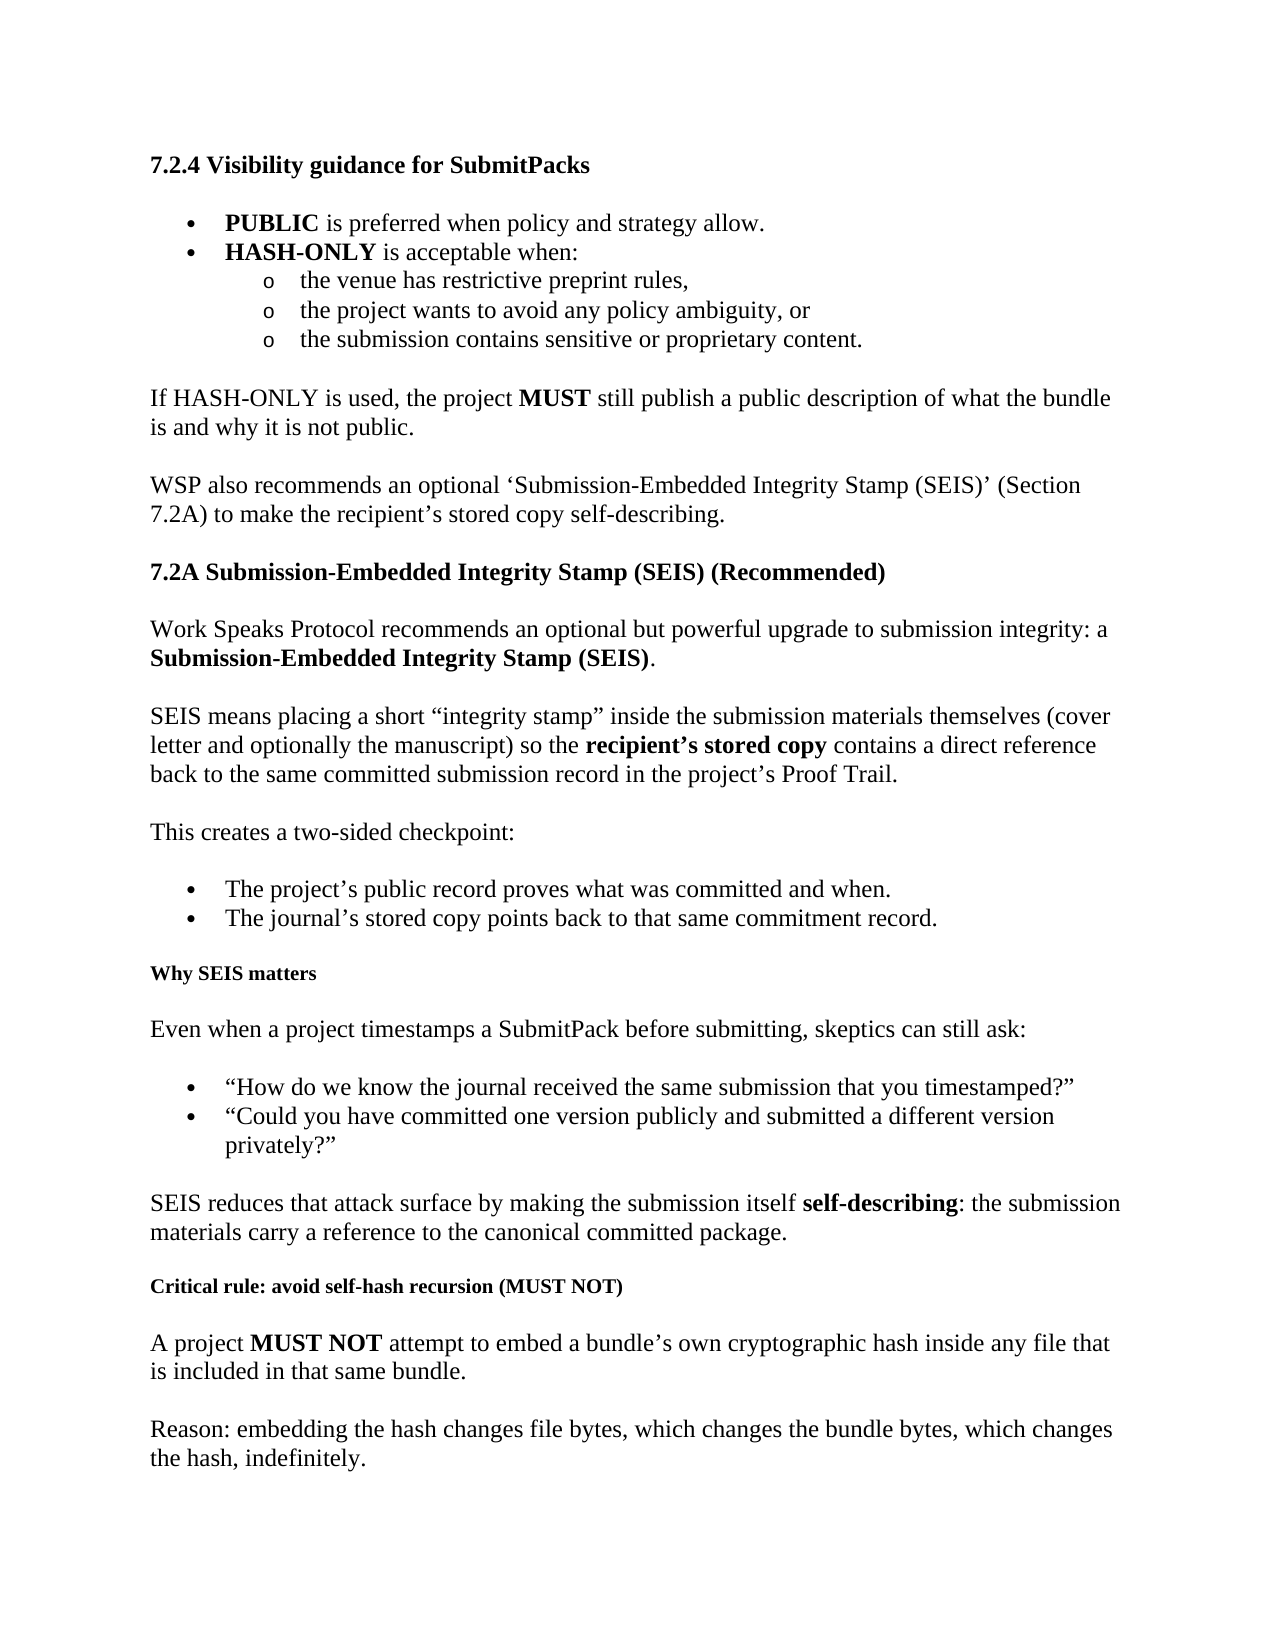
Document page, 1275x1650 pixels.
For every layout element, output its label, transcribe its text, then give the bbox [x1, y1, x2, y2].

list the submission contains sensitive or proprietary content. [262, 324, 1125, 354]
text Critical rule: avoid self-hash recursion (MUST NOT) [150, 1274, 1125, 1298]
list “How do we know the journal received the same submission that you timestamped?” [187, 1072, 1125, 1101]
text 7.2A Submission-Embedded Integrity Stamp (SEIS) (Recommended) [150, 557, 1125, 585]
list The journal’s stored copy points back to that same commitment record. [187, 903, 1125, 932]
list PUBLIC is preferred when policy and strategy allow. [187, 208, 1125, 237]
text SEIS reduces that attack surface by making the submission itself self-describing: the submission materials carry a reference to the canonical committed package. [150, 1188, 1125, 1245]
list The project’s public record proves what was committed and when. [187, 874, 1125, 903]
text Work Speaks Protocol recommends an optional but powerful upgrade to submission integrity: a Submission-Embedded Integrity Stamp (SEIS). [150, 614, 1125, 672]
text WSP also recommends an optional ‘Submission-Embedded Integrity Stamp (SEIS)’ (Section 7.2A) to make the recipient’s stored copy self-describing. [150, 470, 1125, 527]
text 7.2.4 Visibility guidance for SubmitPacks [150, 150, 1125, 179]
text Why SEIS matters [150, 961, 1125, 985]
text A project MUST NOT attempt to embed a bundle’s own cryptographic hash inside any file that is included in that same bundle. [150, 1328, 1125, 1385]
text SEIS means placing a short “integrity stamp” inside the submission materials themselves (cover letter and optionally the manuscript) so the recipient’s stored copy contains a direct reference back to the same committed submission record in the project’s Proof Trail. [150, 701, 1125, 787]
list the project wants to avoid any policy ambiguity, or [262, 295, 1125, 324]
list HASH-ONLY is acceptable when: [187, 237, 1125, 265]
list the venue has restrictive preprint rules, [262, 265, 1125, 295]
text Even when a project timestamps a SubmitPack before submitting, skeptics can still ask: [150, 1014, 1125, 1043]
text If HASH-ONLY is used, the project MUST still publish a public description of what the bundle is and why it is not public. [150, 383, 1125, 441]
text Reason: embedding the hash changes file bytes, which changes the bundle bytes, which changes the hash, indefinitely. [150, 1414, 1125, 1472]
list “Could you have committed one version publicly and submitted a different version privately?” [187, 1101, 1125, 1159]
text This creates a two-sided checkpoint: [150, 817, 1125, 845]
